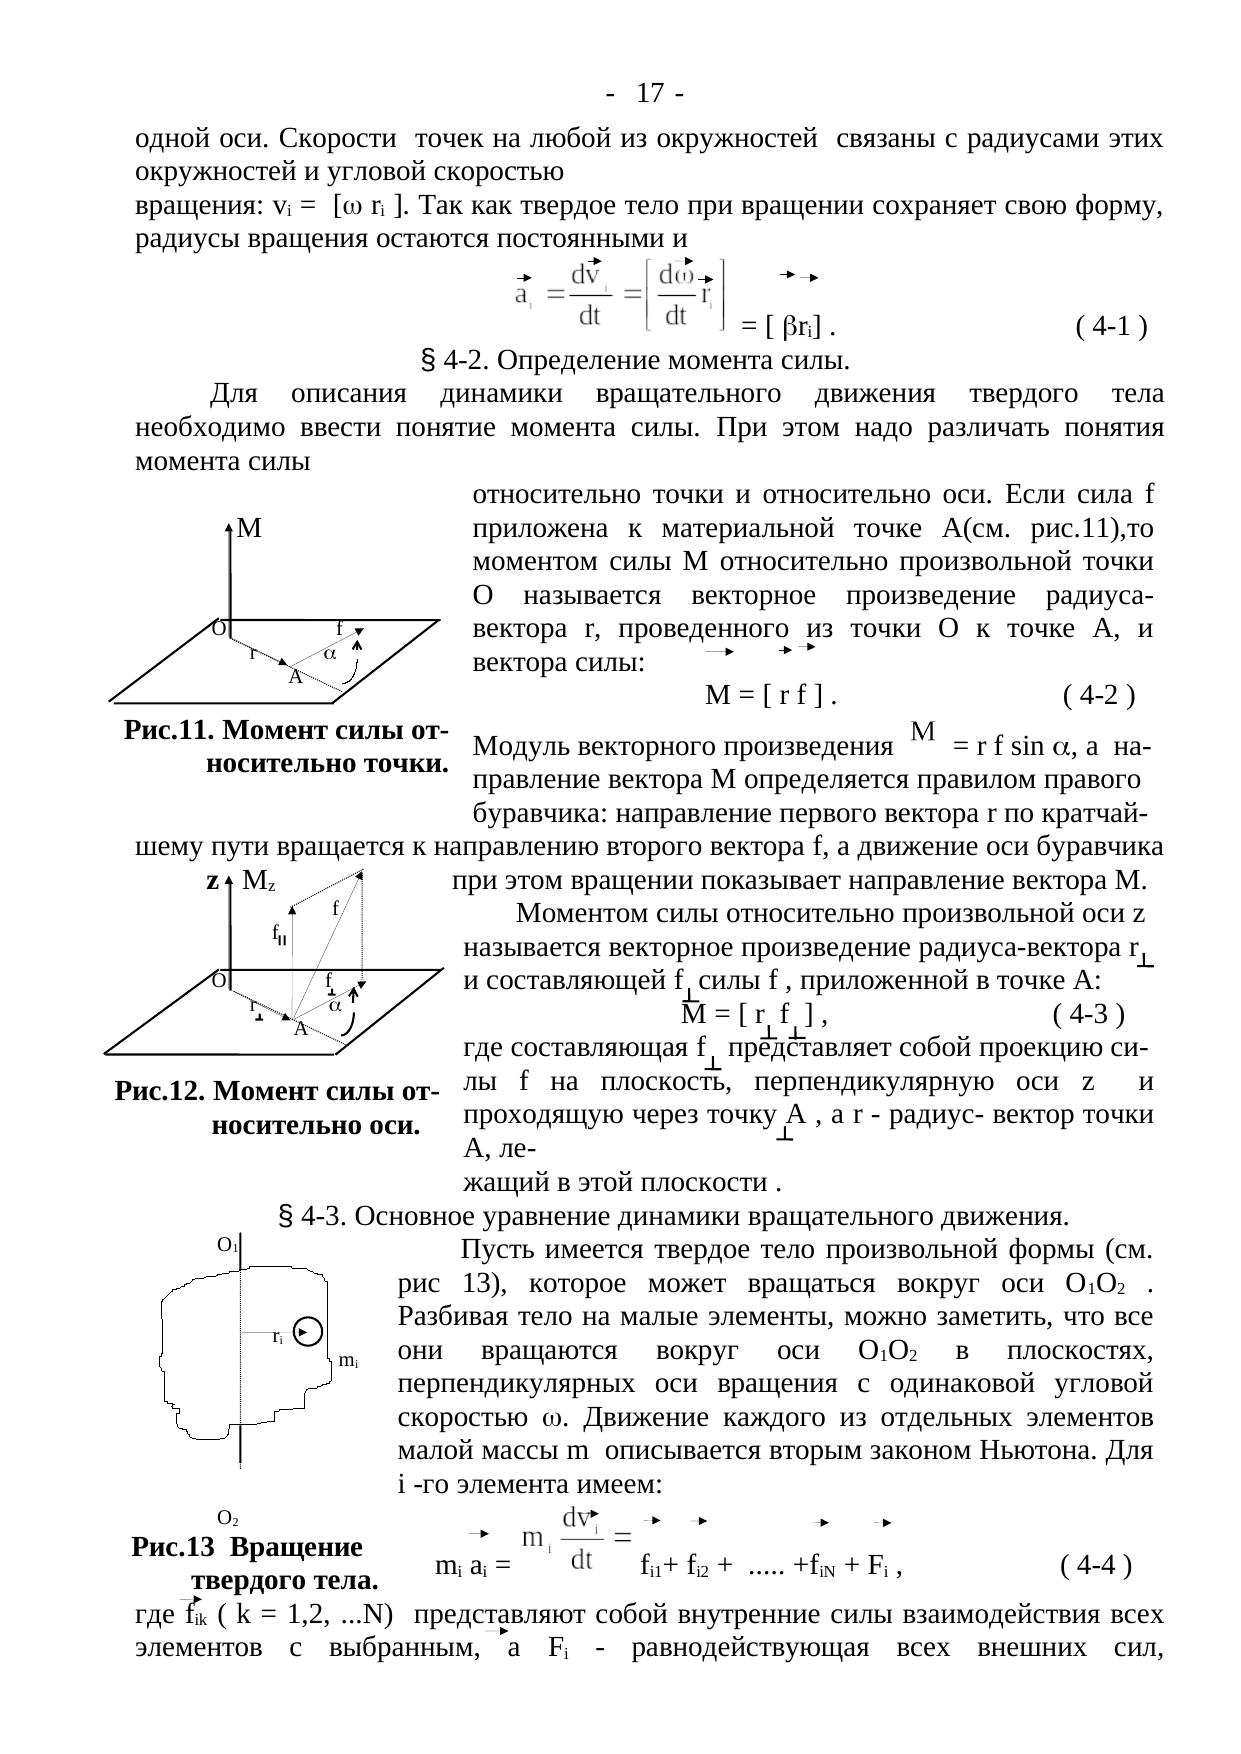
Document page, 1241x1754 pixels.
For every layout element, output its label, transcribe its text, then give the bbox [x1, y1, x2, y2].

table_header О1 ri mi О2 Рис.13 Вращение твердого тела. [113, 1231, 386, 1596]
table_header M O f r A Рис.11. Момент силы от- носительно точки. [113, 476, 461, 828]
table_header Пусть имеется твердое тело произвольной формы (см. рис 13), которое может вращаться вокруг оси О1О2 . Разбивая тело на малые элементы, можно заметить, что все они вращаются вокруг оси О1О2 в плоскостях, перпендикулярных оси вращения с одинаковой угловой скоростью . Движение каждого из отдельных элементов малой массы m описывается вторым законом Ньютона. Для i -го элемента имеем: mi ai = fi1+ fi2 + ..... +fiN + Fi , ( 4-4 ) [386, 1231, 1165, 1596]
table_header z Mz f f O f r А Рис.12. Момент силы от- носительно оси. [113, 862, 452, 1197]
text = [ ri] . ( 4-1 ) [135, 254, 1165, 342]
text Для описания динамики вращательного движения твердого тела необходимо ввести понятие момента силы. При этом надо различать понятия момента силы [135, 376, 1165, 476]
text шему пути вращается к направлению второго вектора f, а движение оси буравчика [135, 828, 1165, 862]
text 4-2. Определение момента силы. [135, 342, 1165, 376]
text 4-3. Основное уравнение динамики вращательного движения. [135, 1197, 1165, 1231]
table_header при этом вращении показывает направление вектора М. Моментом силы относительно произвольной оси z называется векторное произведение радиуса-вектора r и составляющей f силы f , приложенной в точке А: М = [ r f ] , ( 4-3 ) где составляющая f представляет собой проекцию си- лы f на плоскость, перпендикулярную оси z и проходящую через точку А , а r - радиус- вектор точки А, ле- жащий в этой плоскости . [452, 862, 1165, 1197]
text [135, 120, 1165, 254]
table_header относительно точки и относительно оси. Если сила f приложена к материальной точке А(см. рис.11),то моментом силы М относительно произвольной точки О называется векторное произведение радиуса-вектора r, проведенного из точки О к точке А, и вектора силы: М = [ r f ] . ( 4-2 ) Модуль векторного произведения = r f sin , а на- правление вектора М определяется правилом правого буравчика: направление первого вектора r по кратчай- [461, 476, 1165, 828]
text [135, 1596, 1165, 1663]
